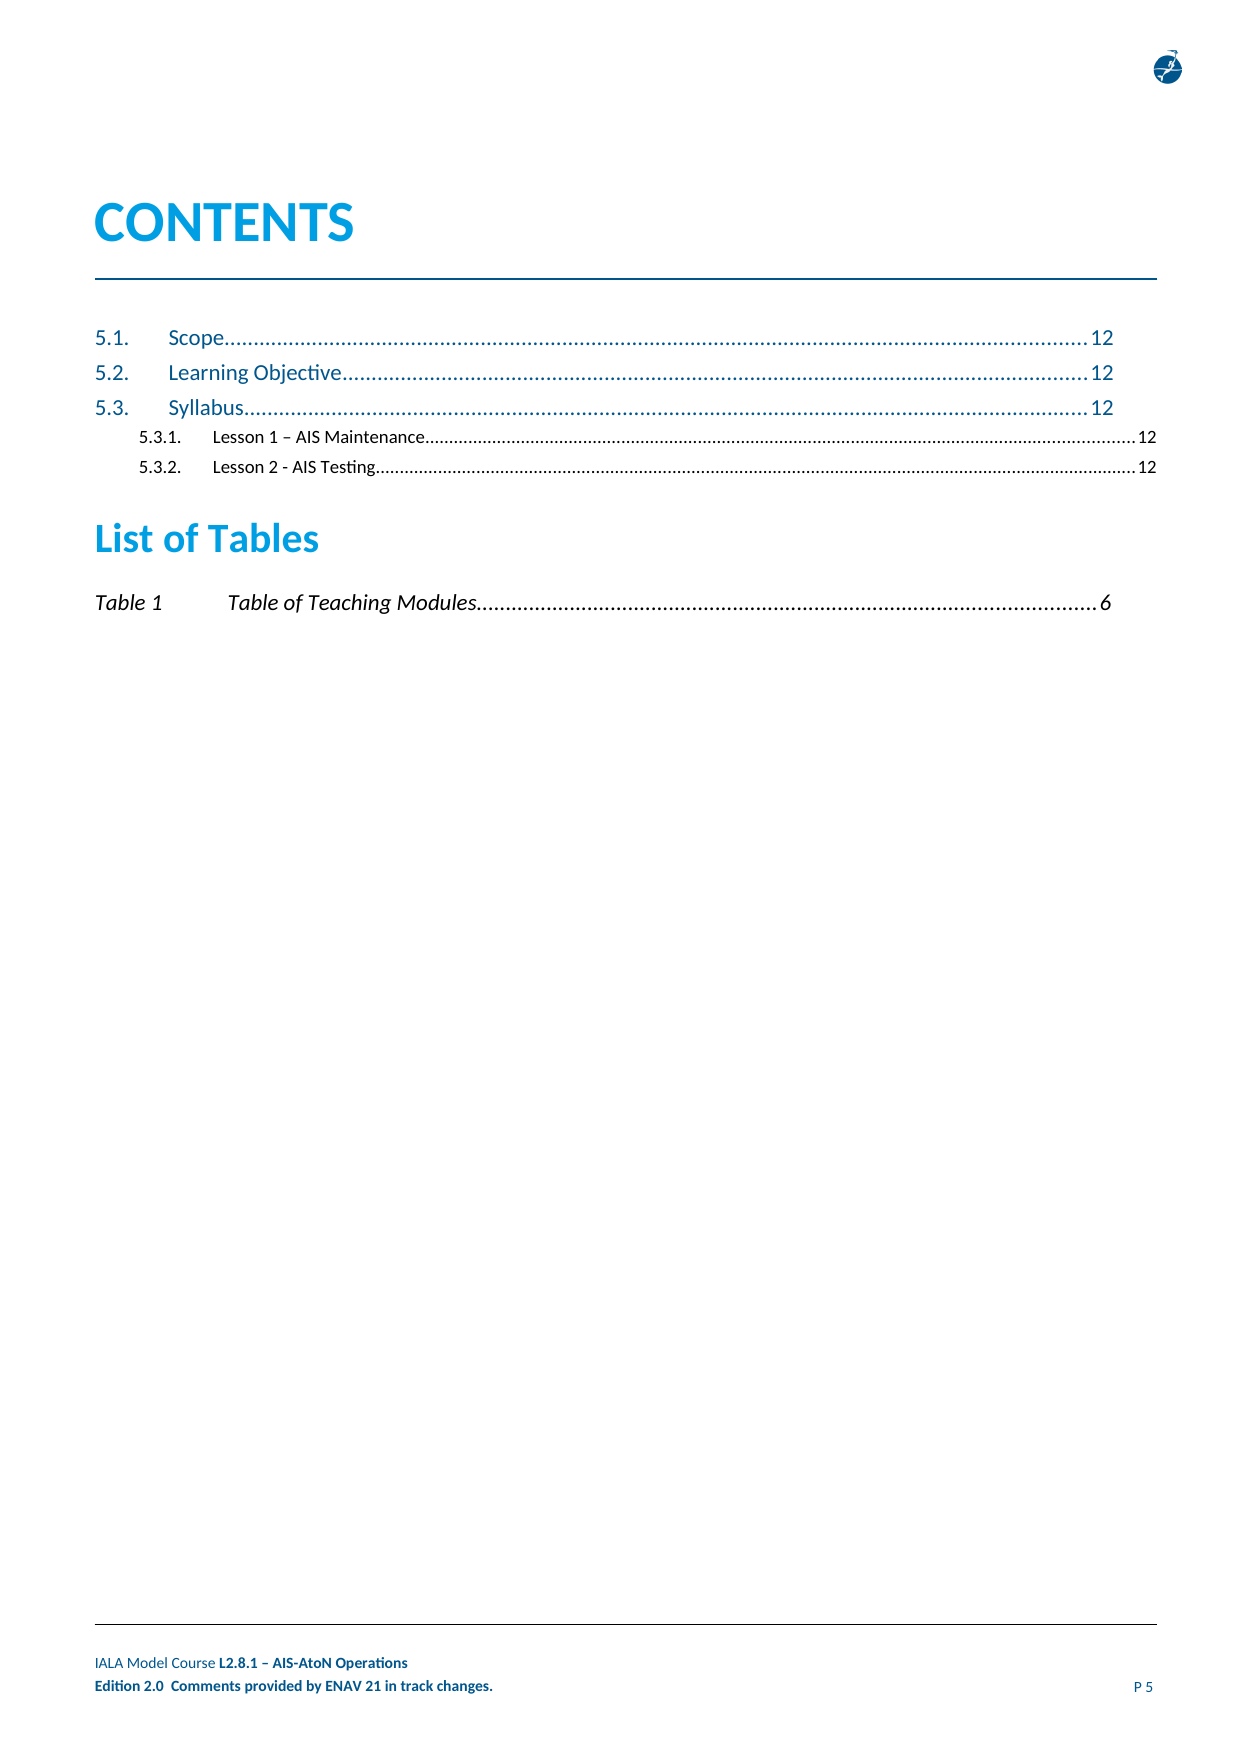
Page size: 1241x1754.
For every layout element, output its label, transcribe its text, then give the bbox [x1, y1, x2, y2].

picture [1122, 0, 1241, 119]
text 5.3.2. Lesson 2 - AIS Testing 12 [139, 455, 1157, 478]
list List of Tables [94, 512, 1157, 563]
text 5.1. Scope 12 [94, 319, 1113, 351]
text 5.3.1. Lesson 1 – AIS Maintenance 12 [139, 426, 1157, 449]
text 5.3. Syllabus 12 [94, 390, 1113, 422]
text 5.2. Learning Objective 12 [94, 355, 1113, 386]
text Table 1 Table of Teaching Modules 6 [94, 588, 1157, 616]
